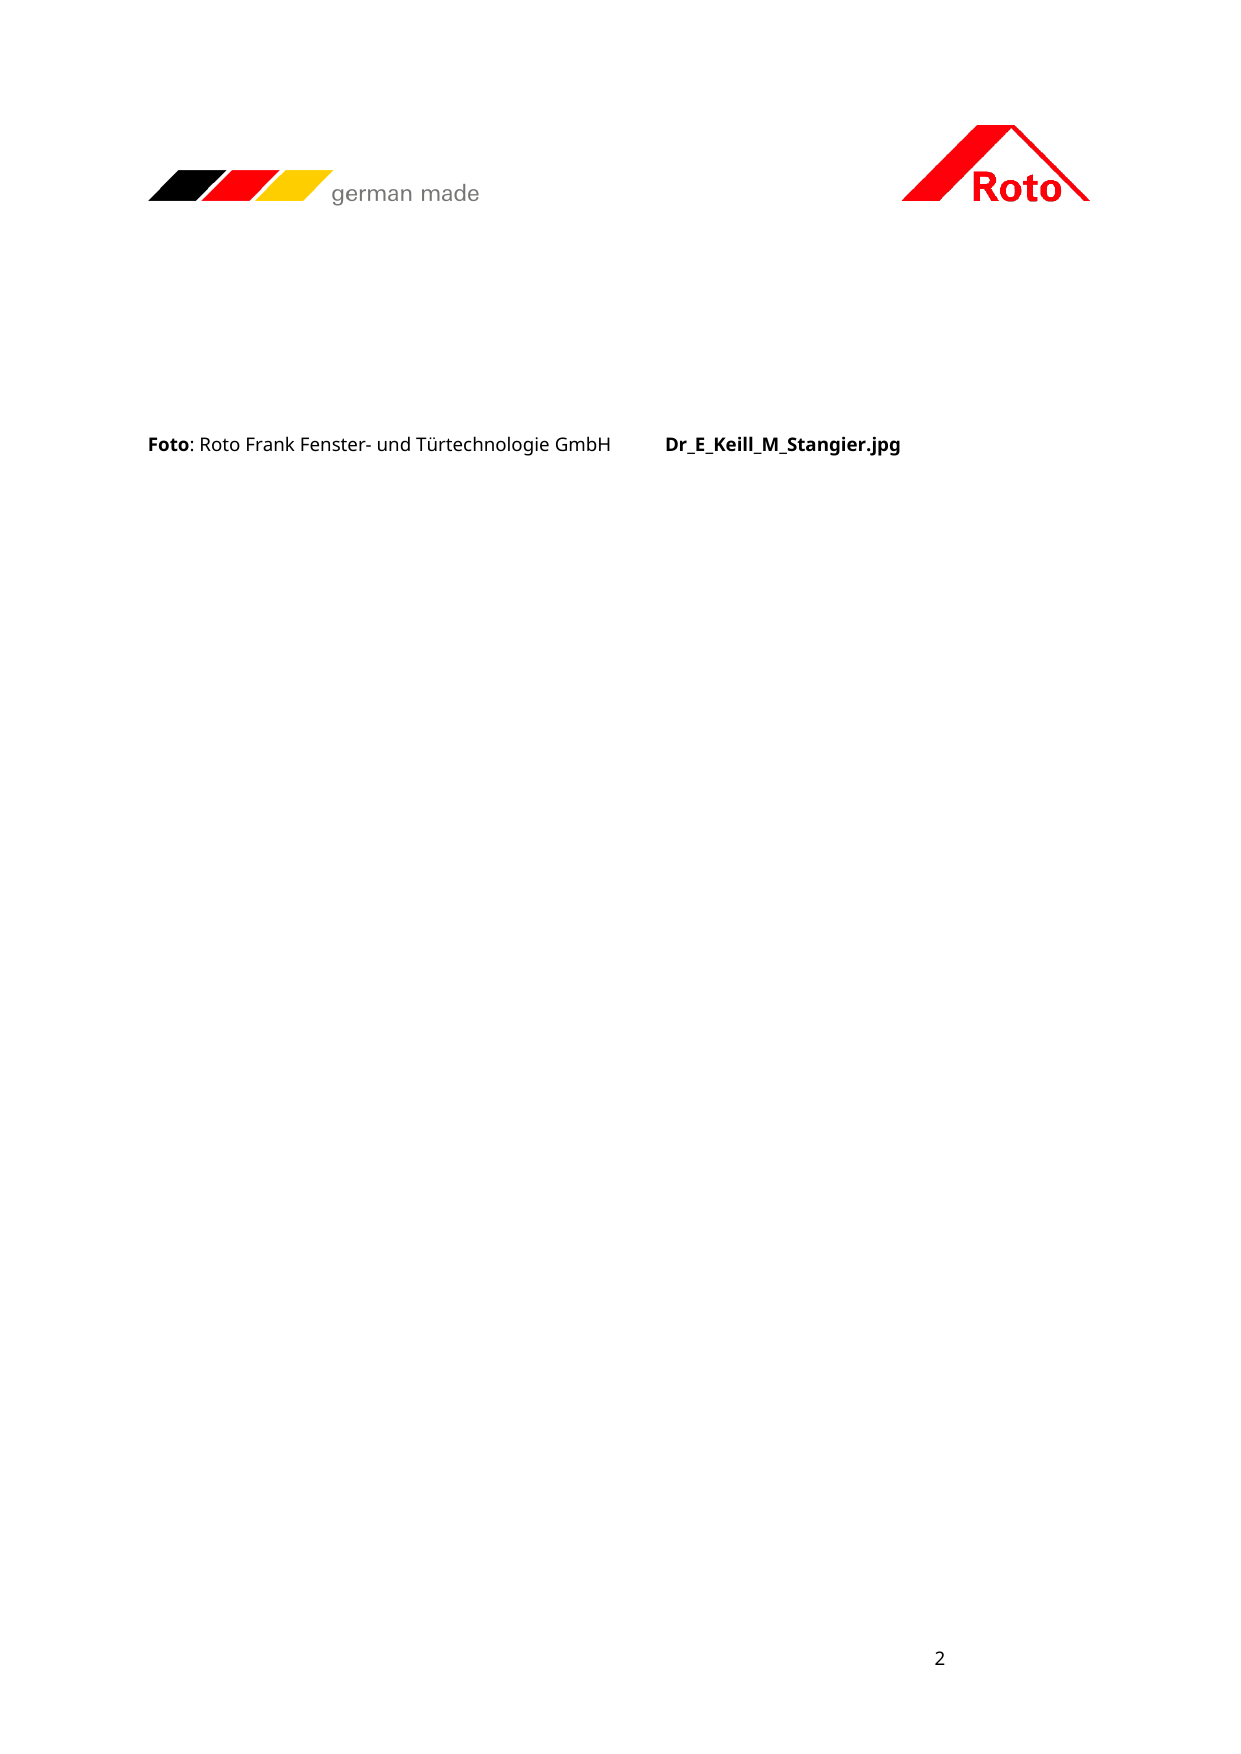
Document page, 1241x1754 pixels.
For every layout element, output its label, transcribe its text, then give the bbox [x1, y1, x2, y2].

picture [901, 125, 1196, 208]
text Foto: Roto Frank Fenster- und Türtechnologie GmbH Dr_E_Keill_M_Stangier.jpg [148, 431, 945, 456]
picture [147, 169, 481, 208]
